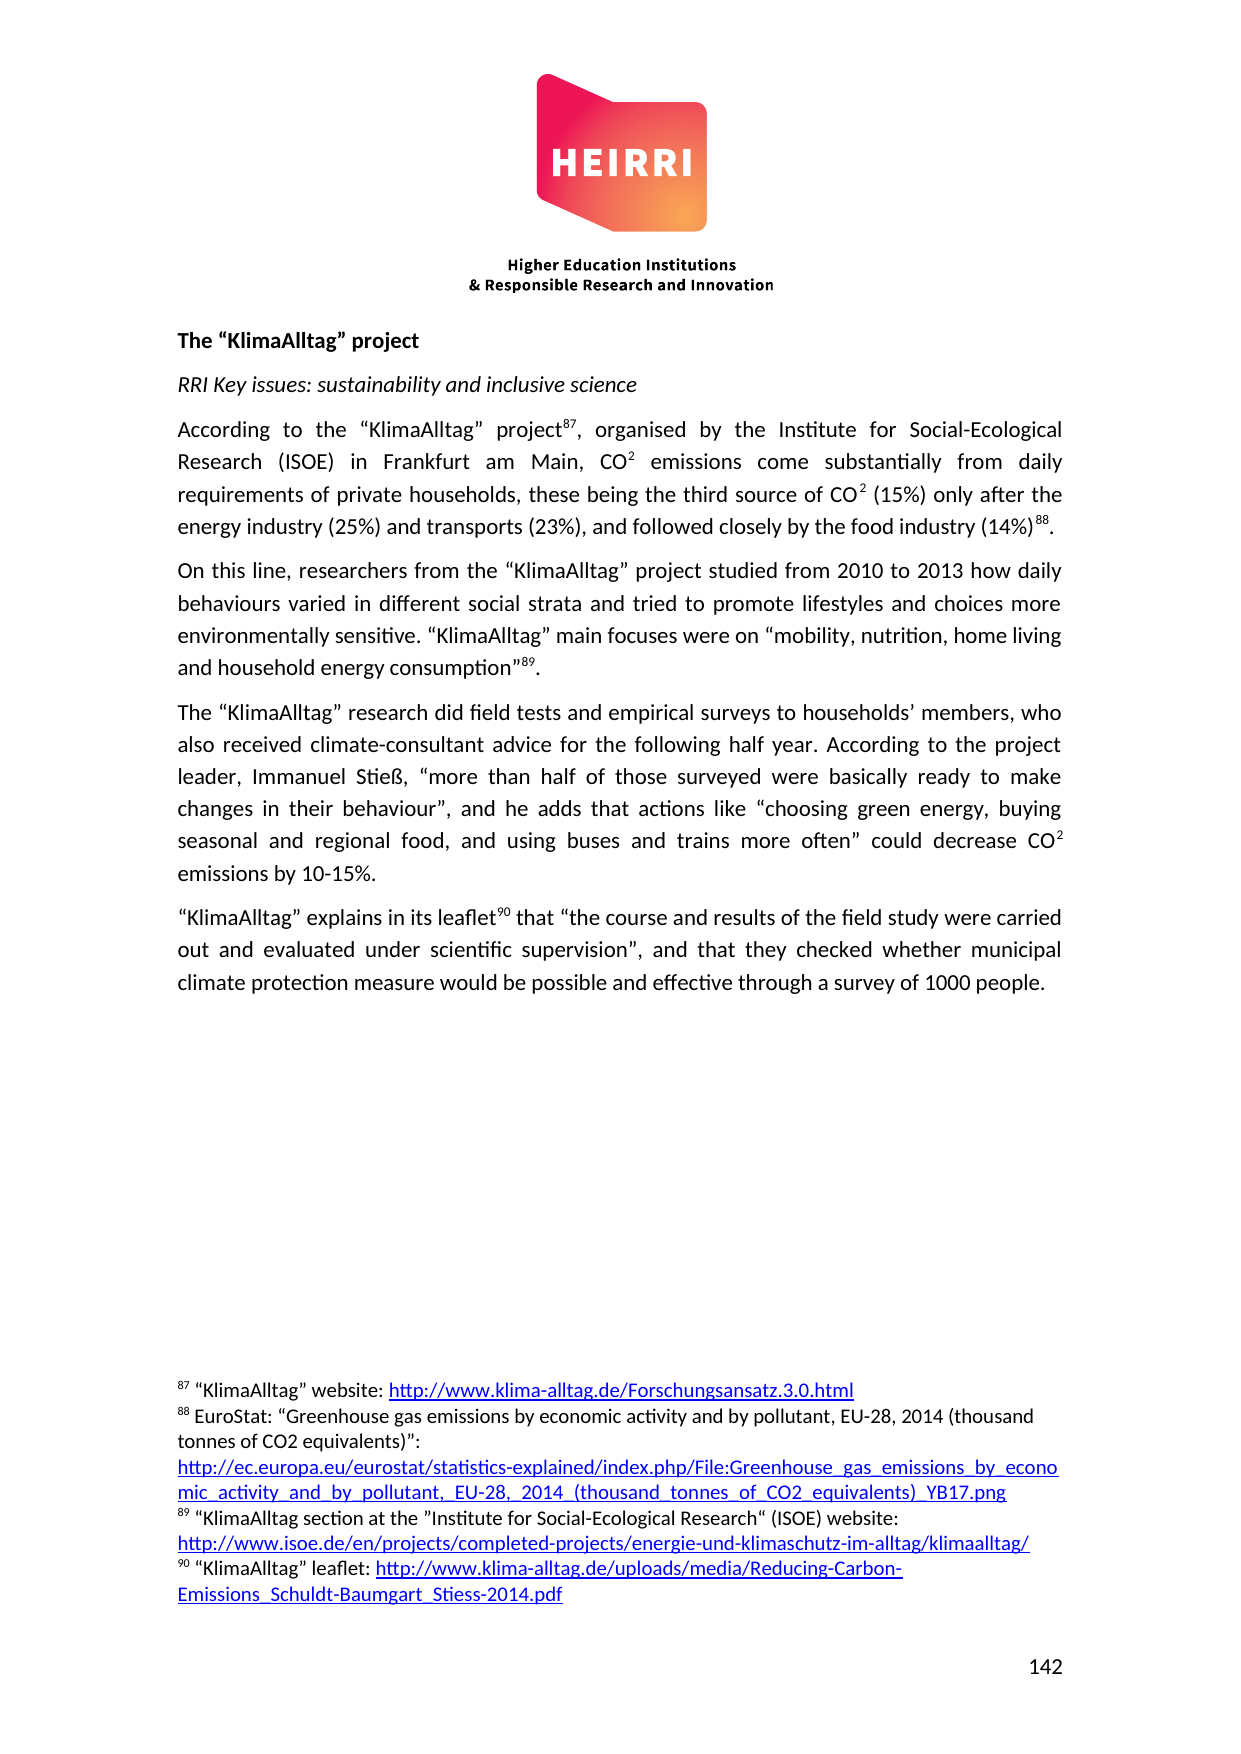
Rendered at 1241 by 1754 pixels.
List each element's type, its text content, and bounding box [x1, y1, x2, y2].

text “KlimaAlltag” explains in its leaflet that “the course and results of the field study were carried out and evaluated under scientific supervision”, and that they checked whether municipal climate protection measure would be possible and effective through a survey of 1000 people. [177, 903, 1063, 996]
picture [469, 74, 773, 293]
text The “KlimaAlltag” research did field tests and empirical surveys to households’ members, who also received climate-consultant advice for the following half year. According to the project leader, Immanuel Stieß, “more than half of those surveyed were basically ready to make changes in their behaviour”, and he adds that actions like “choosing green energy, buying seasonal and regional food, and using buses and trains more often” could decrease CO2 emissions by 10-15%. [177, 698, 1063, 887]
text The “KlimaAlltag” project [177, 326, 1063, 354]
text RRI Key issues: sustainability and inclusive science [177, 371, 1063, 399]
text According to the “KlimaAlltag” project, organised by the Institute for Social-Ecological Research (ISOE) in Frankfurt am Main, CO2 emissions come substantially from daily requirements of private households, these being the third source of CO2 (15%) only after the energy industry (25%) and transports (23%), and followed closely by the food industry (14%). [177, 415, 1063, 540]
text On this line, researchers from the “KlimaAlltag” project studied from 2010 to 2013 how daily behaviours varied in different social strata and tried to promote lifestyles and choices more environmentally sensitive. “KlimaAlltag” main focuses were on “mobility, nutrition, home living and household energy consumption”. [177, 557, 1063, 681]
